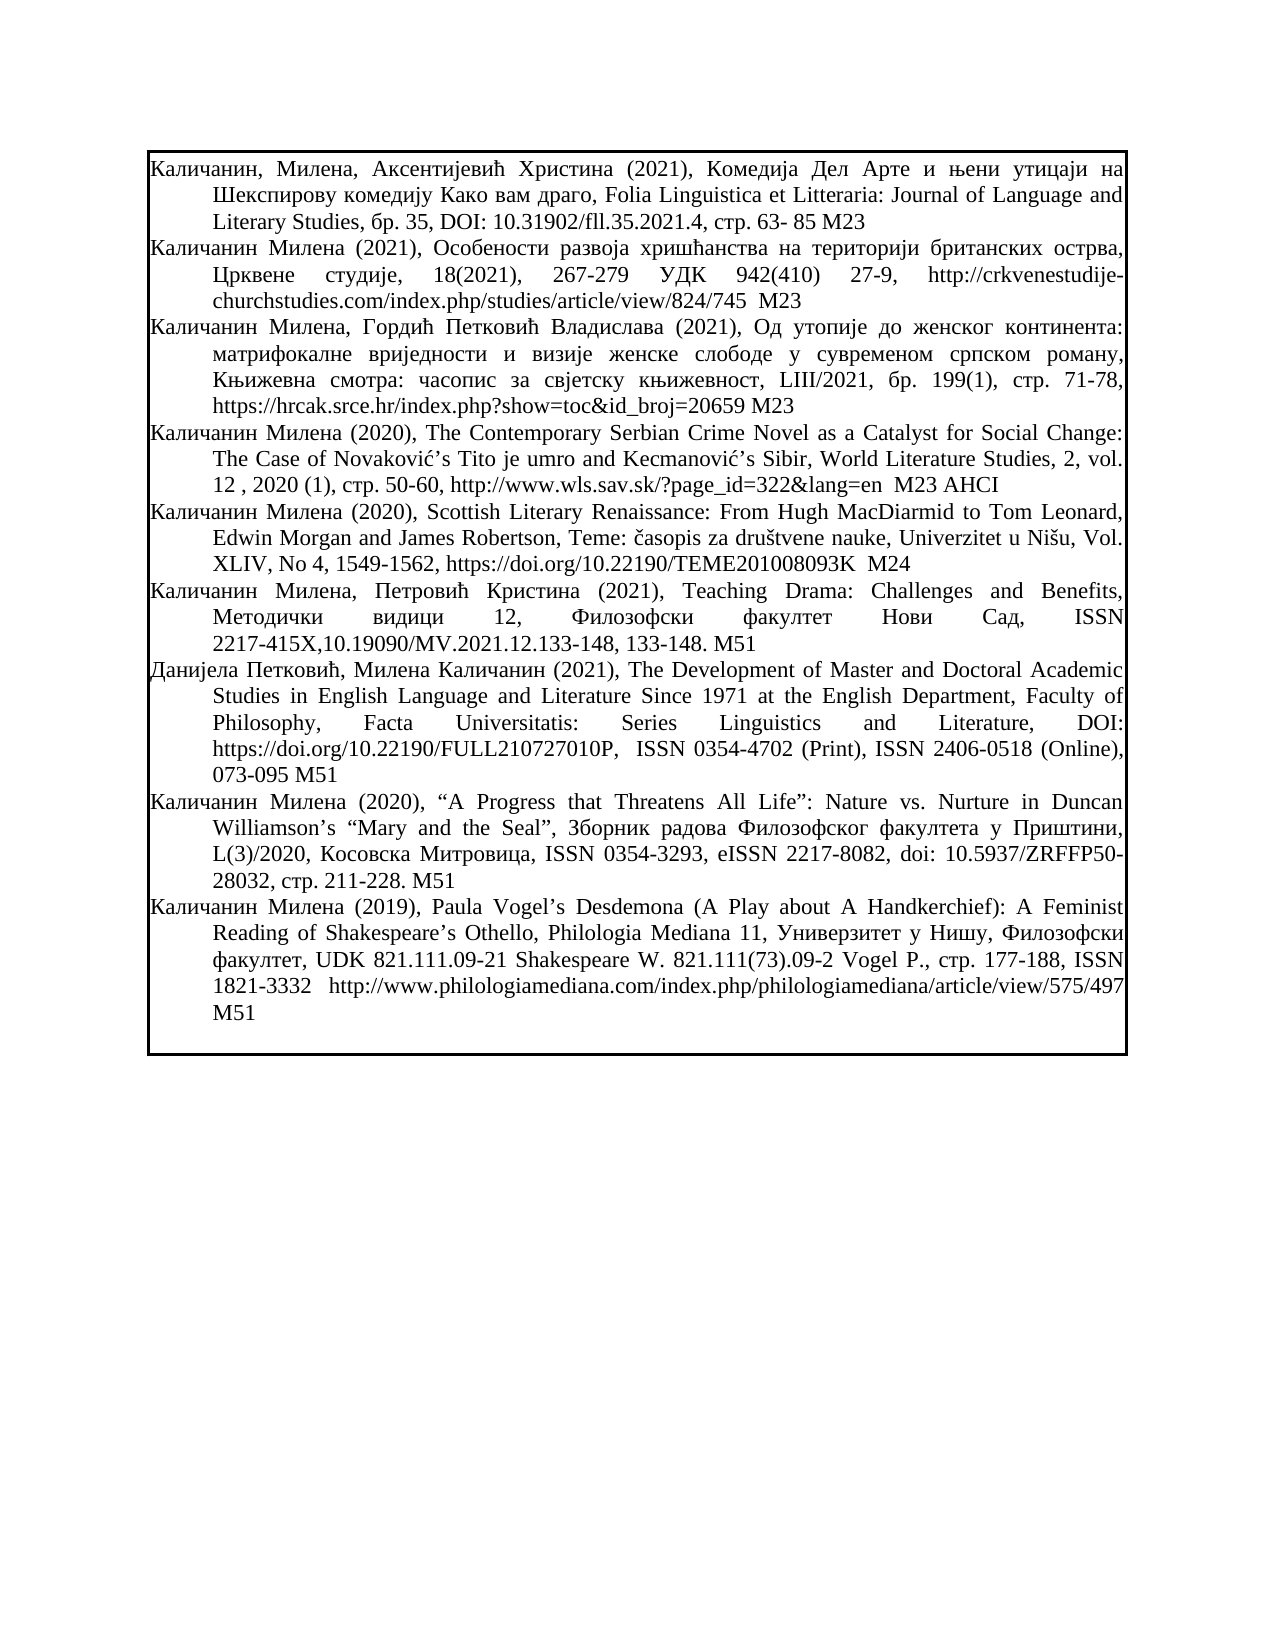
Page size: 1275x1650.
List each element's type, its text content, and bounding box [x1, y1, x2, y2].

text Данијела Петковић, Милена Каличанин (2021), The Development of Master and Doctoral Academic Studies in English Language and Literature Since 1971 at the English Department, Faculty of Philosophy, Facta Universitatis: Series Linguistics and Literature, DOI: https://doi.org/10.22190/FULL210727010P, ISSN 0354-4702 (Print), ISSN 2406-0518 (Online), 073-095 M51 [150, 656, 1125, 788]
text Каличанин Милена (2019), Paula Vogel’s Desdemona (A Play about A Handkerchief): A Feminist Reading of Shakespeare’s Othello, Philologia Mediana 11, Универзитет у Нишу, Филозофски факултет, UDK 821.111.09-21 Shakespeare W. 821.111(73).09-2 Vogel P., стр. 177-188, ISSN 1821-3332 http://www.philologiamediana.com/index.php/philologiamediana/article/view/575/497 М51 [150, 893, 1125, 1025]
text Каличанин Милена (2020), “A Progress that Threatens All Life”: Nature vs. Nurture in Duncan Williamson’s “Mary and the Seal”, Зборник радова Филозофског факултета у Приштини, L(3)/2020, Косовска Митровица, ISSN 0354-3293, eISSN 2217-8082, doi: 10.5937/ZRFFP50-28032, стр. 211-228. М51 [150, 788, 1125, 893]
text Каличанин Милена (2020), The Contemporary Serbian Crime Novel as a Catalyst for Social Change: The Case of Novaković’s Tito je umro and Kecmanović’s Sibir, World Literature Studies, 2, vol. 12 , 2020 (1), стр. 50-60, http://www.wls.sav.sk/?page_id=322&lang=en М23 AHCI [150, 419, 1125, 498]
text Каличанин Милена, Петровић Кристина (2021), Teaching Drama: Challenges and Benefits, Методички видици 12, Филозофски факултет Нови Сад, ISSN 2217-415X,10.19090/MV.2021.12.133-148, 133-148. М51 [150, 577, 1125, 656]
text Каличанин Милена (2020), Scottish Literary Renaissance: From Hugh MacDiarmid to Tom Leonard, Edwin Morgan and James Robertson, Teme: časopis za društvene nauke, Univerzitet u Nišu, Vol. XLIV, No 4, 1549-1562, https://doi.org/10.22190/TEME201008093K М24 [150, 498, 1125, 577]
text Каличанин Милена (2021), Особености развоја хришћанства на територији британских острва, Црквене студије, 18(2021), 267-279 УДК 942(410) 27-9, http://crkvenestudije-churchstudies.com/index.php/studies/article/view/824/745 М23 [150, 234, 1125, 313]
text Каличанин, Милена, Аксентијевић Христина (2021), Комедија Дел Арте и њени утицаји на Шекспирову комедију Како вам драго, Folia Linguistica et Litteraria: Journal of Language and Literary Studies, бр. 35, DOI: 10.31902/fll.35.2021.4, стр. 63- 85 М23 [150, 153, 1125, 234]
text Каличанин Милена, Гордић Петковић Владислава (2021), Од утопије до женског континента: матрифокалне вриједности и визије женске слободе у сувременом српском роману, Књижевна смотра: часопис за свјетску књижевност, LIII/2021, бр. 199(1), стр. 71-78, https://hrcak.srce.hr/index.php?show=toc&id_broj=20659 М23 [150, 313, 1125, 419]
